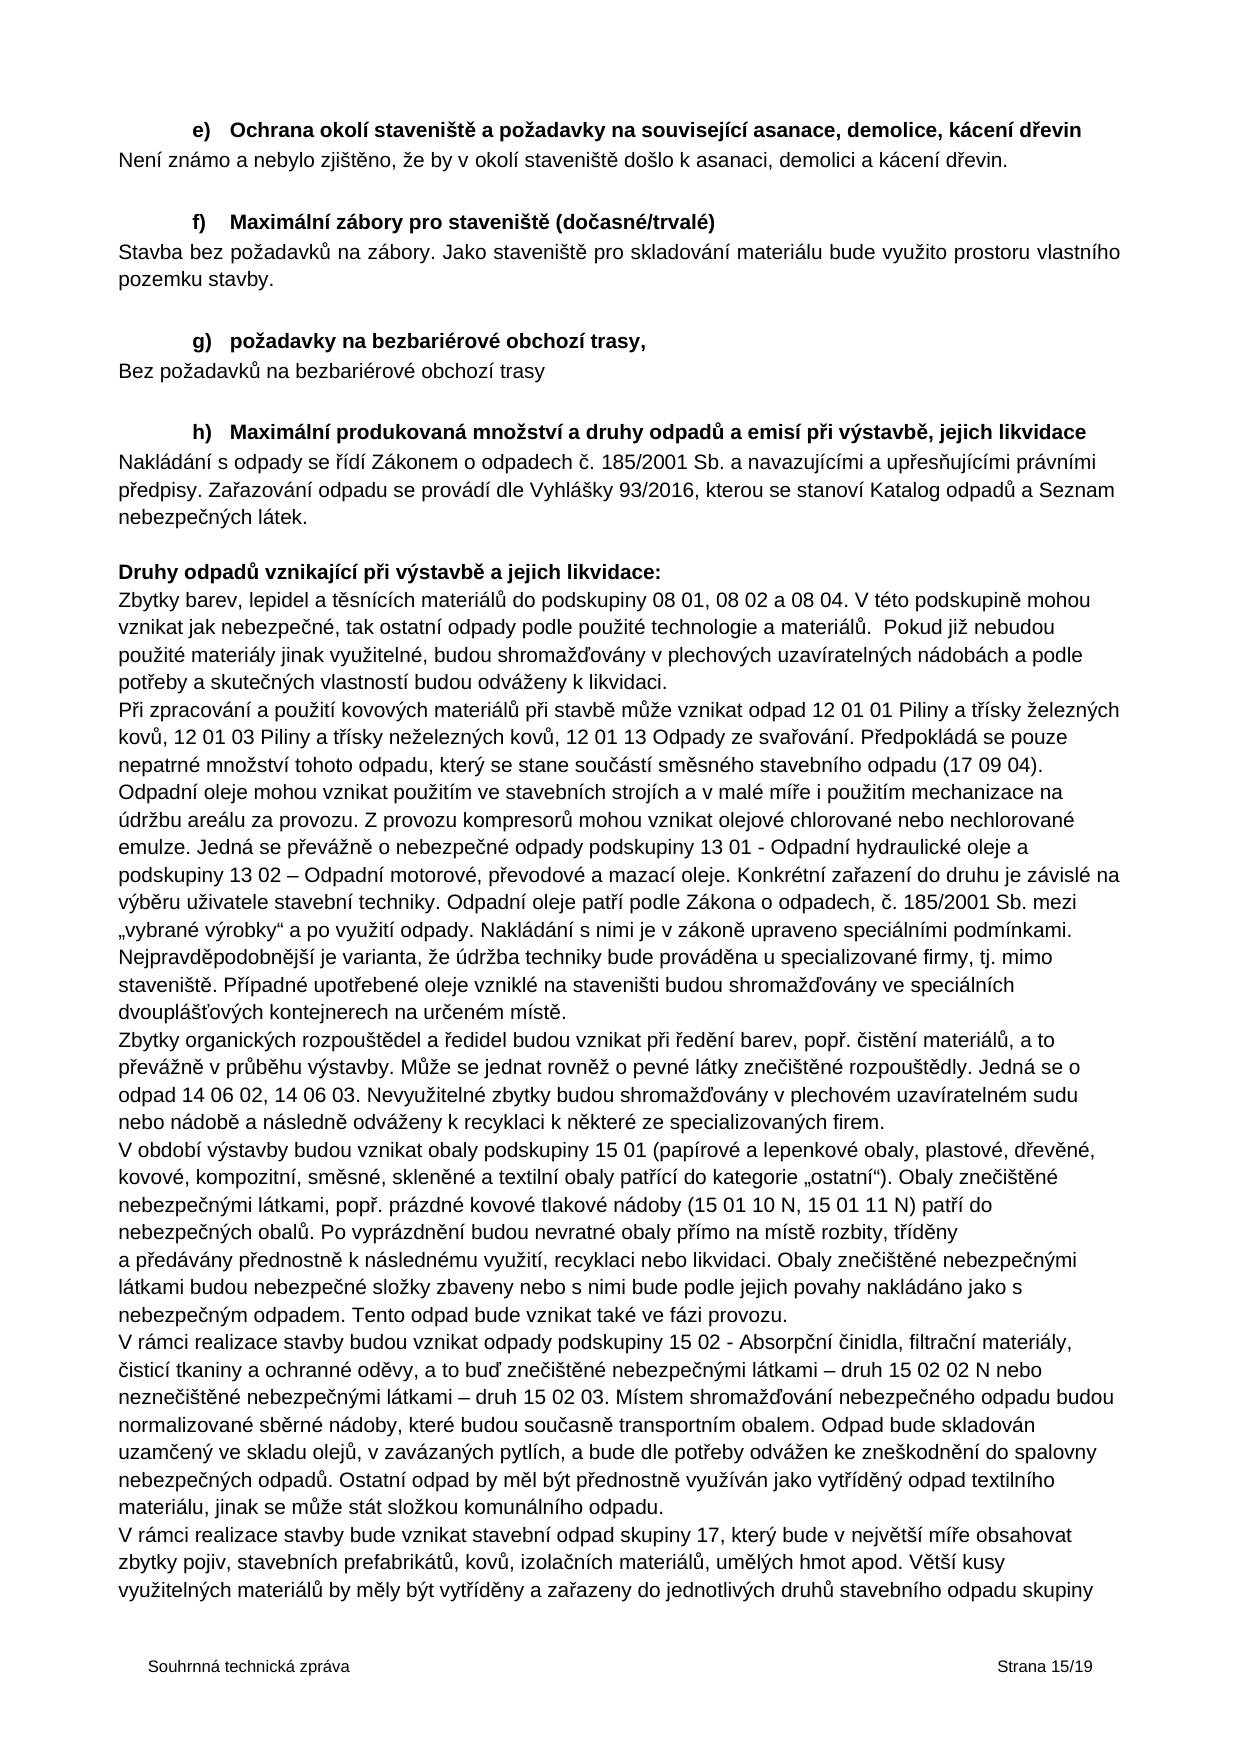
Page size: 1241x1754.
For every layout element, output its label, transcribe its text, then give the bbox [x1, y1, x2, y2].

text V období výstavby budou vznikat obaly podskupiny 15 01 (papírové a lepenkové obaly, plastové, dřevěné, kovové, kompozitní, směsné, skleněné a textilní obaly patřící do kategorie „ostatní“). Obaly znečištěné nebezpečnými látkami, popř. prázdné kovové tlakové nádoby (15 01 10 N, 15 01 11 N) patří do nebezpečných obalů. Po vyprázdnění budou nevratné obaly přímo na místě rozbity, tříděny [118, 1138, 1122, 1244]
text Není známo a nebylo zjištěno, že by v okolí staveniště došlo k asanaci, demolici a kácení dřevin. [118, 148, 1122, 172]
text Stavba bez požadavků na zábory. Jako staveniště pro skladování materiálu bude využito prostoru vlastního pozemku stavby. [118, 240, 1122, 291]
text Zbytky barev, lepidel a těsnících materiálů do podskupiny 08 01, 08 02 a 08 04. V této podskupině mohou vznikat jak nebezpečné, tak ostatní odpady podle použité technologie a materiálů. Pokud již nebudou použité materiály jinak využitelné, budou shromažďovány v plechových uzavíratelných nádobách a podle potřeby a skutečných vlastností budou odváženy k likvidaci. [118, 588, 1122, 694]
text Zbytky organických rozpouštědel a ředidel budou vznikat při ředění barev, popř. čistění materiálů, a to převážně v průběhu výstavby. Může se jednat rovněž o pevné látky znečištěné rozpouštědly. Jedná se o odpad 14 06 02, 14 06 03. Nevyužitelné zbytky budou shromažďovány v plechovém uzavíratelném sudu nebo nádobě a následně odváženy k recyklaci k některé ze specializovaných firem. [118, 1028, 1122, 1134]
text a předávány přednostně k následnému využití, recyklaci nebo likvidaci. Obaly znečištěné nebezpečnými látkami budou nebezpečné složky zbaveny nebo s nimi bude podle jejich povahy nakládáno jako s nebezpečným odpadem. Tento odpad bude vznikat také ve fázi provozu. [118, 1248, 1122, 1327]
text Při zpracování a použití kovových materiálů při stavbě může vznikat odpad 12 01 01 Piliny a třísky železných kovů, 12 01 03 Piliny a třísky neželezných kovů, 12 01 13 Odpady ze svařování. Předpokládá se pouze nepatrné množství tohoto odpadu, který se stane součástí směsného stavebního odpadu (17 09 04). [118, 698, 1122, 777]
text Druhy odpadů vznikající při výstavbě a jejich likvidace: [118, 560, 1122, 584]
subtitle požadavky na bezbariérové obchozí trasy, [192, 328, 1122, 352]
text V rámci realizace stavby budou vznikat odpady podskupiny 15 02 - Absorpční činidla, filtrační materiály, čisticí tkaniny a ochranné oděvy, a to buď znečištěné nebezpečnými látkami – druh 15 02 02 N nebo neznečištěné nebezpečnými látkami – druh 15 02 03. Místem shromažďování nebezpečného odpadu budou normalizované sběrné nádoby, které budou současně transportním obalem. Odpad bude skladován uzamčený ve skladu olejů, v zavázaných pytlích, a bude dle potřeby odvážen ke zneškodnění do spalovny nebezpečných odpadů. Ostatní odpad by měl být přednostně využíván jako vytříděný odpad textilního materiálu, jinak se může stát složkou komunálního odpadu. [118, 1330, 1122, 1519]
subtitle Maximální zábory pro staveniště (dočasné/trvalé) [192, 209, 1122, 233]
subtitle Ochrana okolí staveniště a požadavky na související asanace, demolice, kácení dřevin [192, 118, 1122, 142]
subtitle Maximální produkovaná množství a druhy odpadů a emisí při výstavbě, jejich likvidace [192, 420, 1122, 444]
text Odpadní oleje mohou vznikat použitím ve stavebních strojích a v malé míře i použitím mechanizace na údržbu areálu za provozu. Z provozu kompresorů mohou vznikat olejové chlorované nebo nechlorované emulze. Jedná se převážně o nebezpečné odpady podskupiny 13 01 - Odpadní hydraulické oleje a podskupiny 13 02 – Odpadní motorové, převodové a mazací oleje. Konkrétní zařazení do druhu je závislé na výběru uživatele stavební techniky. Odpadní oleje patří podle Zákona o odpadech, č. 185/2001 Sb. mezi „vybrané výrobky“ a po využití odpady. Nakládání s nimi je v zákoně upraveno speciálními podmínkami. Nejpravděpodobnější je varianta, že údržba techniky bude prováděna u specializované firmy, tj. mimo staveniště. Případné upotřebené oleje vzniklé na staveništi budou shromažďovány ve speciálních dvouplášťových kontejnerech na určeném místě. [118, 780, 1122, 1024]
text Nakládání s odpady se řídí Zákonem o odpadech č. 185/2001 Sb. a navazujícími a upřesňujícími právními předpisy. Zařazování odpadu se provádí dle Vyhlášky 93/2016, kterou se stanoví Katalog odpadů a Seznam nebezpečných látek. [118, 450, 1122, 529]
text Bez požadavků na bezbariérové obchozí trasy [118, 359, 1122, 383]
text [118, 1523, 1122, 1602]
